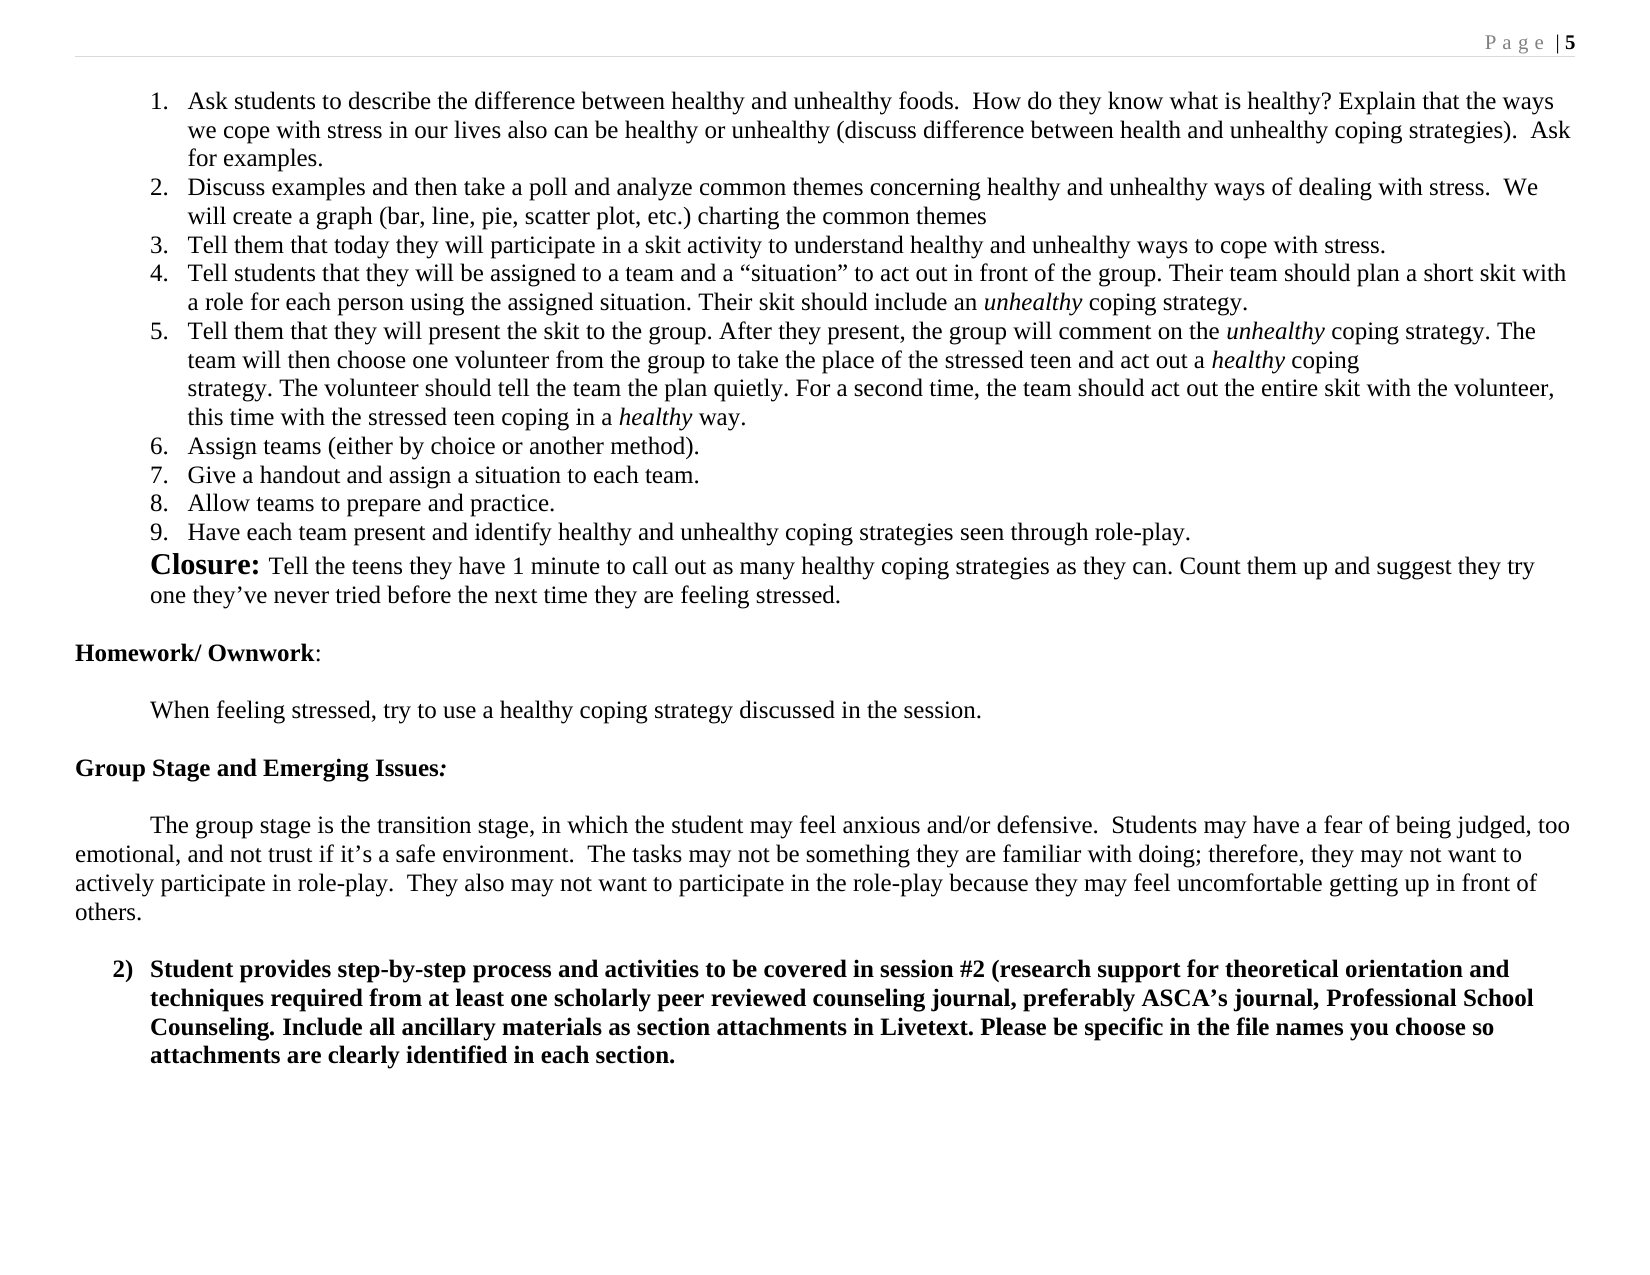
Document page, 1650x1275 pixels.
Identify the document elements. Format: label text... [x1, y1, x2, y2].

text Group Stage and Emerging Issues: [75, 753, 1575, 782]
list Tell them that today they will participate in a skit activity to understand healthy and unhealthy ways to cope with stress. [150, 230, 1575, 258]
list Have each team present and identify healthy and unhealthy coping strategies seen through role-play. [150, 517, 1575, 546]
list Assign teams (either by choice or another method). [150, 431, 1575, 460]
list Tell them that they will present the skit to the group. After they present, the group will comment on the unhealthy coping strategy. The team will then choose one volunteer from the group to take the place of the stressed teen and act out a healthy coping [150, 316, 1575, 373]
text The group stage is the transition stage, in which the student may feel anxious and/or defensive. Students may have a fear of being judged, too emotional, and not trust if it’s a safe environment. The tasks may not be something they are familiar with doing; therefore, they may not want to actively participate in role-play. They also may not want to participate in the role-play because they may feel uncomfortable getting up in front of others. [75, 811, 1575, 926]
list Ask students to describe the difference between healthy and unhealthy foods. How do they know what is healthy? Explain that the ways we cope with stress in our lives also can be healthy or unhealthy (discuss difference between health and unhealthy coping strategies). Ask for examples. [150, 86, 1575, 172]
list Allow teams to prepare and practice. [150, 488, 1575, 517]
text Closure: Tell the teens they have 1 minute to call out as many healthy coping strategies as they can. Count them up and suggest they try one they’ve never tried before the next time they are feeling stressed. [150, 546, 1575, 609]
list Give a handout and assign a situation to each team. [150, 460, 1575, 488]
list Tell students that they will be assigned to a team and a “situation” to act out in front of the group. Their team should plan a short skit with a role for each person using the assigned situation. Their skit should include an unhealthy coping strategy. [150, 258, 1575, 316]
text Homework/ Ownwork: [75, 638, 1575, 667]
list Discuss examples and then take a poll and analyze common themes concerning healthy and unhealthy ways of dealing with stress. We will create a graph (bar, line, pie, scatter plot, etc.) charting the common themes [150, 172, 1575, 230]
text When feeling stressed, try to use a healthy coping strategy discussed in the session. [75, 696, 1575, 724]
list Student provides step-by-step process and activities to be covered in session #2 (research support for theoretical orientation and techniques required from at least one scholarly peer reviewed counseling journal, preferably ASCA’s journal, Professional School Counseling. Include all ancillary materials as section attachments in Livetext. Please be specific in the file names you choose so attachments are clearly identified in each section. [112, 954, 1575, 1069]
text strategy. The volunteer should tell the team the plan quietly. For a second time, the team should act out the entire skit with the volunteer, this time with the stressed teen coping in a healthy way. [187, 373, 1575, 431]
